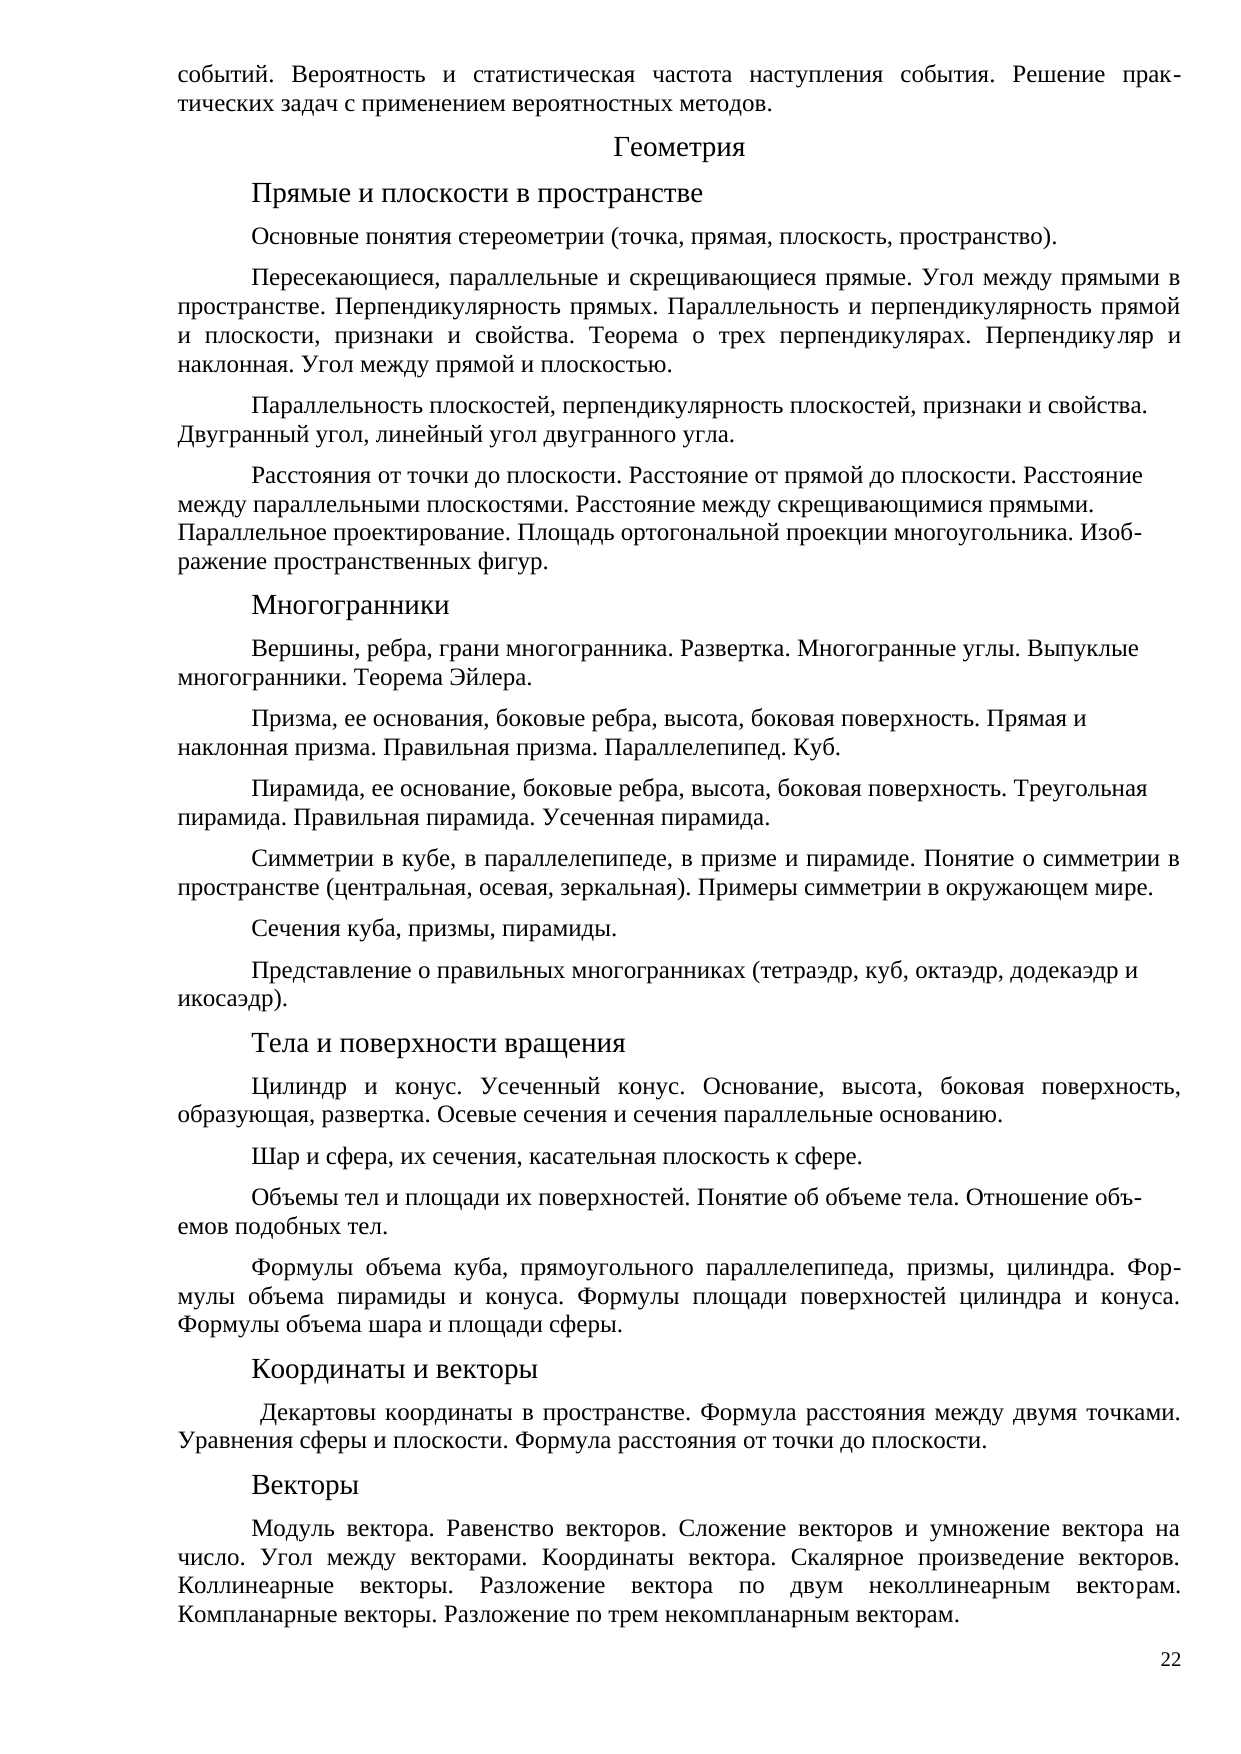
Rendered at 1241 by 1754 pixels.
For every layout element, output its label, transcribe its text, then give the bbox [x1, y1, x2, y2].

text Шар и сфера, их сечения, касательная плоскость к сфере. [177, 1141, 1181, 1169]
text Пересекающиеся, параллельные и скрещивающиеся прямые. Угол между прямыми в пространстве. Перпендикулярность прямых. Параллельность и перпендикулярность прямой и плоскости, признаки и свойства. Теорема о трех перпендикулярах. Перпендикуляр и наклонная. Угол между прямой и плоскостью. [177, 262, 1181, 377]
text Формулы объема куба, прямоугольного параллелепипеда, призмы, цилиндра. Формулы объема пирамиды и конуса. Формулы площади поверхностей цилиндра и конуса. Формулы объема шара и площади сферы. [177, 1252, 1181, 1338]
text Призма, ее основания, боковые ребра, высота, боковая поверхность. Прямая и наклонная призма. Правильная призма. Параллелепипед. Куб. [177, 703, 1181, 761]
text Расстояния от точки до плоскости. Расстояние от прямой до плоскости. Расстояние между параллельными плоскостями. Расстояние между скрещивающимися прямыми. Параллельное проектирование. Площадь ортогональной проекции многоугольника. Изображение пространственных фигур. [177, 460, 1181, 575]
text Векторы [177, 1467, 1181, 1500]
text Симметрии в кубе, в параллелепипеде, в призме и пирамиде. Понятие о симметрии в пространстве (центральная, осевая, зеркальная). Примеры симметрии в окружающем мире. [177, 843, 1181, 901]
text Тела и поверхности вращения [177, 1025, 1181, 1058]
text Вершины, ребра, грани многогранника. Развертка. Многогранные углы. Выпуклые многогранники. Теорема Эйлера. [177, 633, 1181, 691]
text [177, 59, 1181, 117]
text Декартовы координаты в пространстве. Формула расстояния между двумя точками. Уравнения сферы и плоскости. Формула расстояния от точки до плоскости. [177, 1397, 1181, 1454]
text Пирамида, ее основание, боковые ребра, высота, боковая поверхность. Треугольная пирамида. Правильная пирамида. Усеченная пирамида. [177, 773, 1181, 831]
text Цилиндр и конус. Усеченный конус. Основание, высота, боковая поверхность, образующая, развертка. Осевые сечения и сечения параллельные основанию. [177, 1071, 1181, 1128]
text Геометрия [177, 129, 1181, 163]
text Модуль вектора. Равенство векторов. Сложение векторов и умножение вектора на число. Угол между векторами. Координаты вектора. Скалярное произведение векторов. Коллинеарные векторы. Разложение вектора по двум неколлинеарным векторам. Компланарные векторы. Разложение по трем некомпланарным векторам. [177, 1513, 1181, 1628]
text Координаты и векторы [177, 1351, 1181, 1384]
text Объемы тел и площади их поверхностей. Понятие об объеме тела. Отношение объемов подобных тел. [177, 1182, 1181, 1239]
text Сечения куба, призмы, пирамиды. [177, 913, 1181, 942]
text Основные понятия стереометрии (точка, прямая, плоскость, пространство). [177, 221, 1181, 250]
text Многогранники [177, 587, 1181, 621]
text Прямые и плоскости в пространстве [177, 175, 1181, 209]
text Представление о правильных многогранниках (тетраэдр, куб, октаэдр, додекаэдр и икосаэдр). [177, 955, 1181, 1012]
text Параллельность плоскостей, перпендикулярность плоскостей, признаки и свойства. Двугранный угол, линейный угол двугранного угла. [177, 390, 1181, 447]
